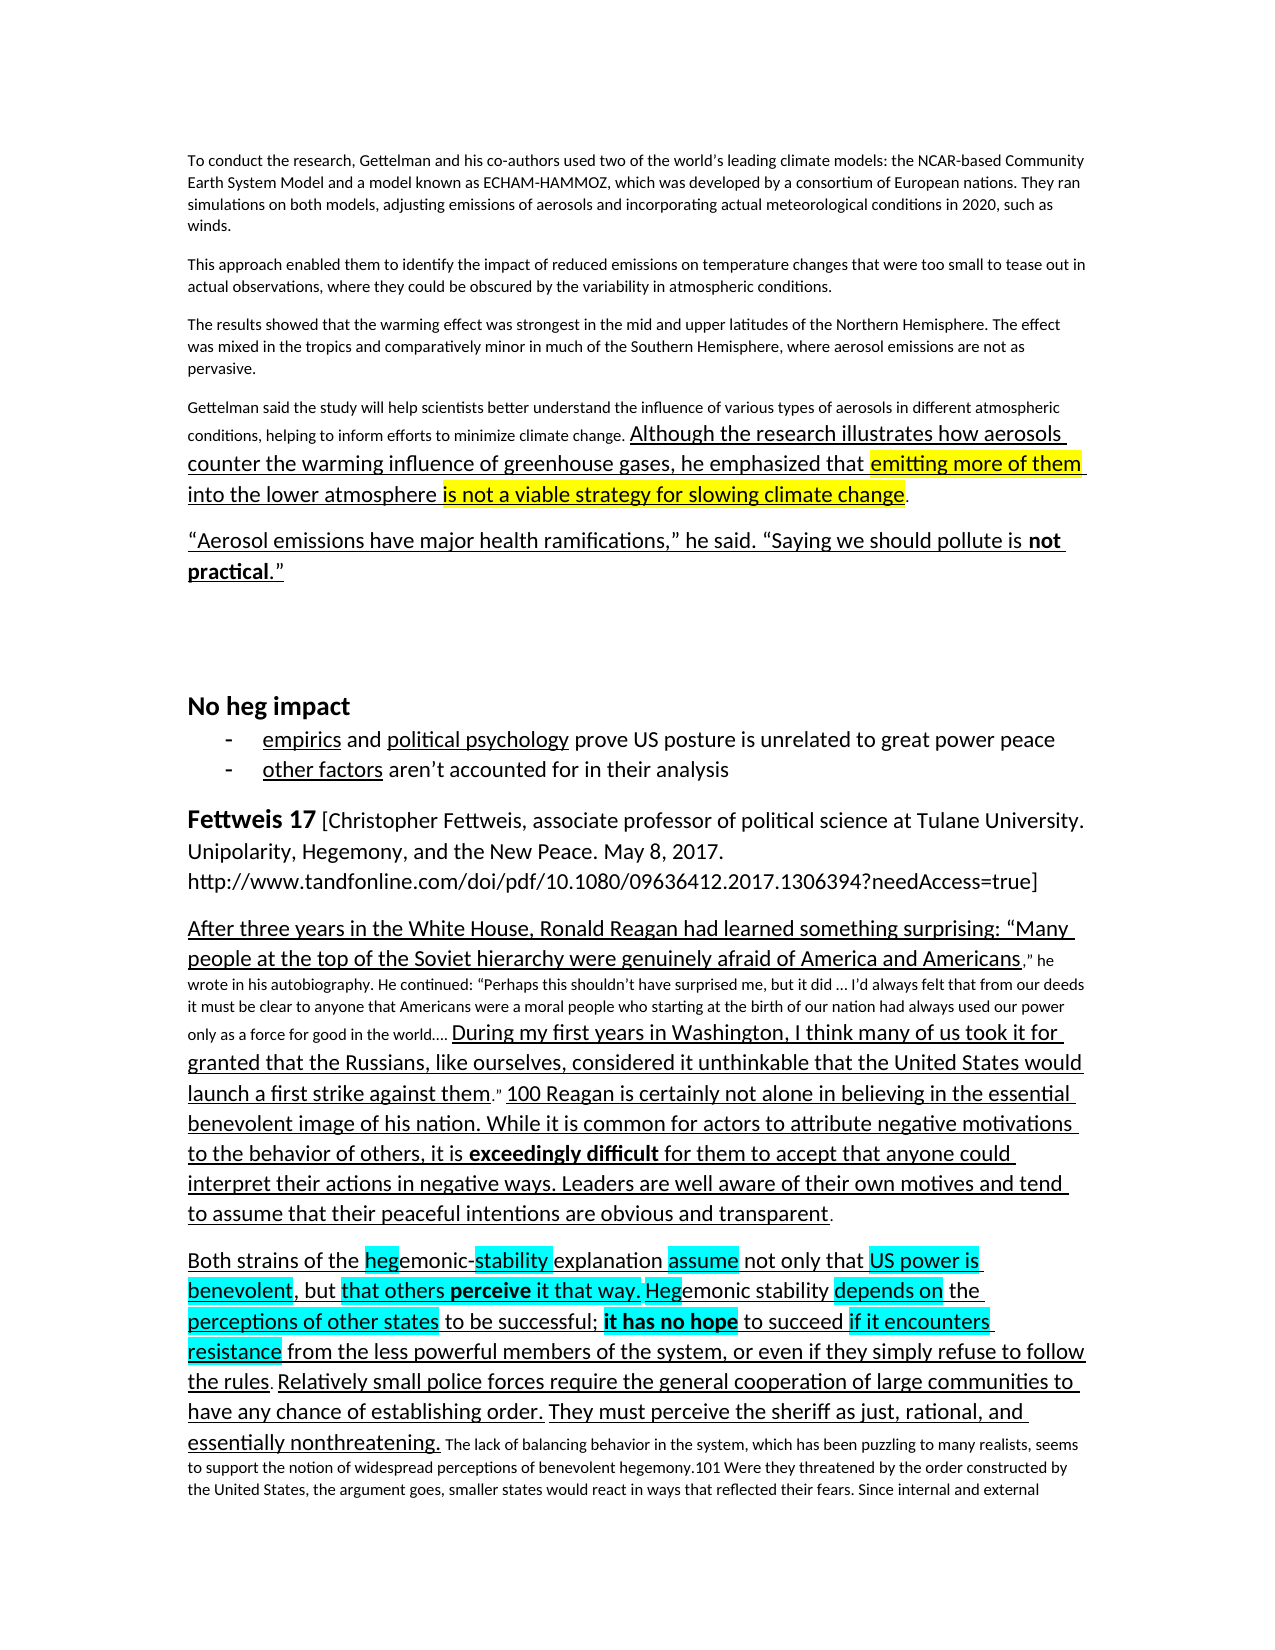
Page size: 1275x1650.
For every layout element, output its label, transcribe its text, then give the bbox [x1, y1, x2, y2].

text Gettelman said the study will help scientists better understand the influence of various types of aerosols in different atmospheric conditions, helping to inform efforts to minimize climate change. Although the research illustrates how aerosols counter the warming influence of greenhouse gases, he emphasized that emitting more of them into the lower atmosphere is not a viable strategy for slowing climate change. [187, 475, 1087, 508]
subtitle No heg impact [187, 689, 1087, 722]
text Fettweis 17 [Christopher Fettweis, associate professor of political science at Tulane University. Unipolarity, Hegemony, and the New Peace. May 8, 2017. http://www.tandfonline.com/doi/pdf/10.1080/09636412.2017.1306394?needAccess=true] [187, 802, 1087, 895]
text “Aerosol emissions have major health ramifications,” he said. “Saying we should pollute is not practical.” [187, 527, 1087, 585]
list other factors aren’t accounted for in their analysis [225, 755, 1087, 783]
text This approach enabled them to identify the impact of reduced emissions on temperature changes that were too small to tease out in actual observations, where they could be obscured by the variability in atmospheric conditions. [187, 254, 1087, 296]
text The results showed that the warming effect was strongest in the mid and upper latitudes of the Northern Hemisphere. The effect was mixed in the tropics and comparatively minor in much of the Southern Hemisphere, where aerosol emissions are not as pervasive. [187, 314, 1087, 379]
text Gettelman said the study will help scientists better understand the influence of various types of aerosols in different atmospheric conditions, helping to inform efforts to minimize climate change. Although the research illustrates how aerosols counter the warming influence of greenhouse gases, he emphasized that emitting more of them into the lower atmosphere is not a viable strategy for slowing climate change. [187, 397, 1087, 474]
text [187, 1246, 1087, 1499]
text After three years in the White House, Ronald Reagan had learned something surprising: “Many people at the top of the Soviet hierarchy were genuinely afraid of America and Americans,” he wrote in his autobiography. He continued: “Perhaps this shouldn’t have surprised me, but it did … I’d always felt that from our deeds it must be clear to anyone that Americans were a moral people who starting at the birth of our nation had always used our power only as a force for good in the world…. During my first years in Washington, I think many of us took it for granted that the Russians, like ourselves, considered it unthinkable that the United States would launch a first strike against them.” 100 Reagan is certainly not alone in believing in the essential benevolent image of his nation. While it is common for actors to attribute negative motivations to the behavior of others, it is exceedingly difficult for them to accept that anyone could interpret their actions in negative ways. Leaders are well aware of their own motives and tend to assume that their peaceful intentions are obvious and transparent. [187, 914, 1087, 1228]
text To conduct the research, Gettelman and his co-authors used two of the world’s leading climate models: the NCAR-based Community Earth System Model and a model known as ECHAM-HAMMOZ, which was developed by a consortium of European nations. They ran simulations on both models, adjusting emissions of aerosols and incorporating actual meteorological conditions in 2020, such as winds. [187, 150, 1087, 236]
list empirics and political psychology prove US posture is unrelated to great power peace [225, 725, 1087, 753]
